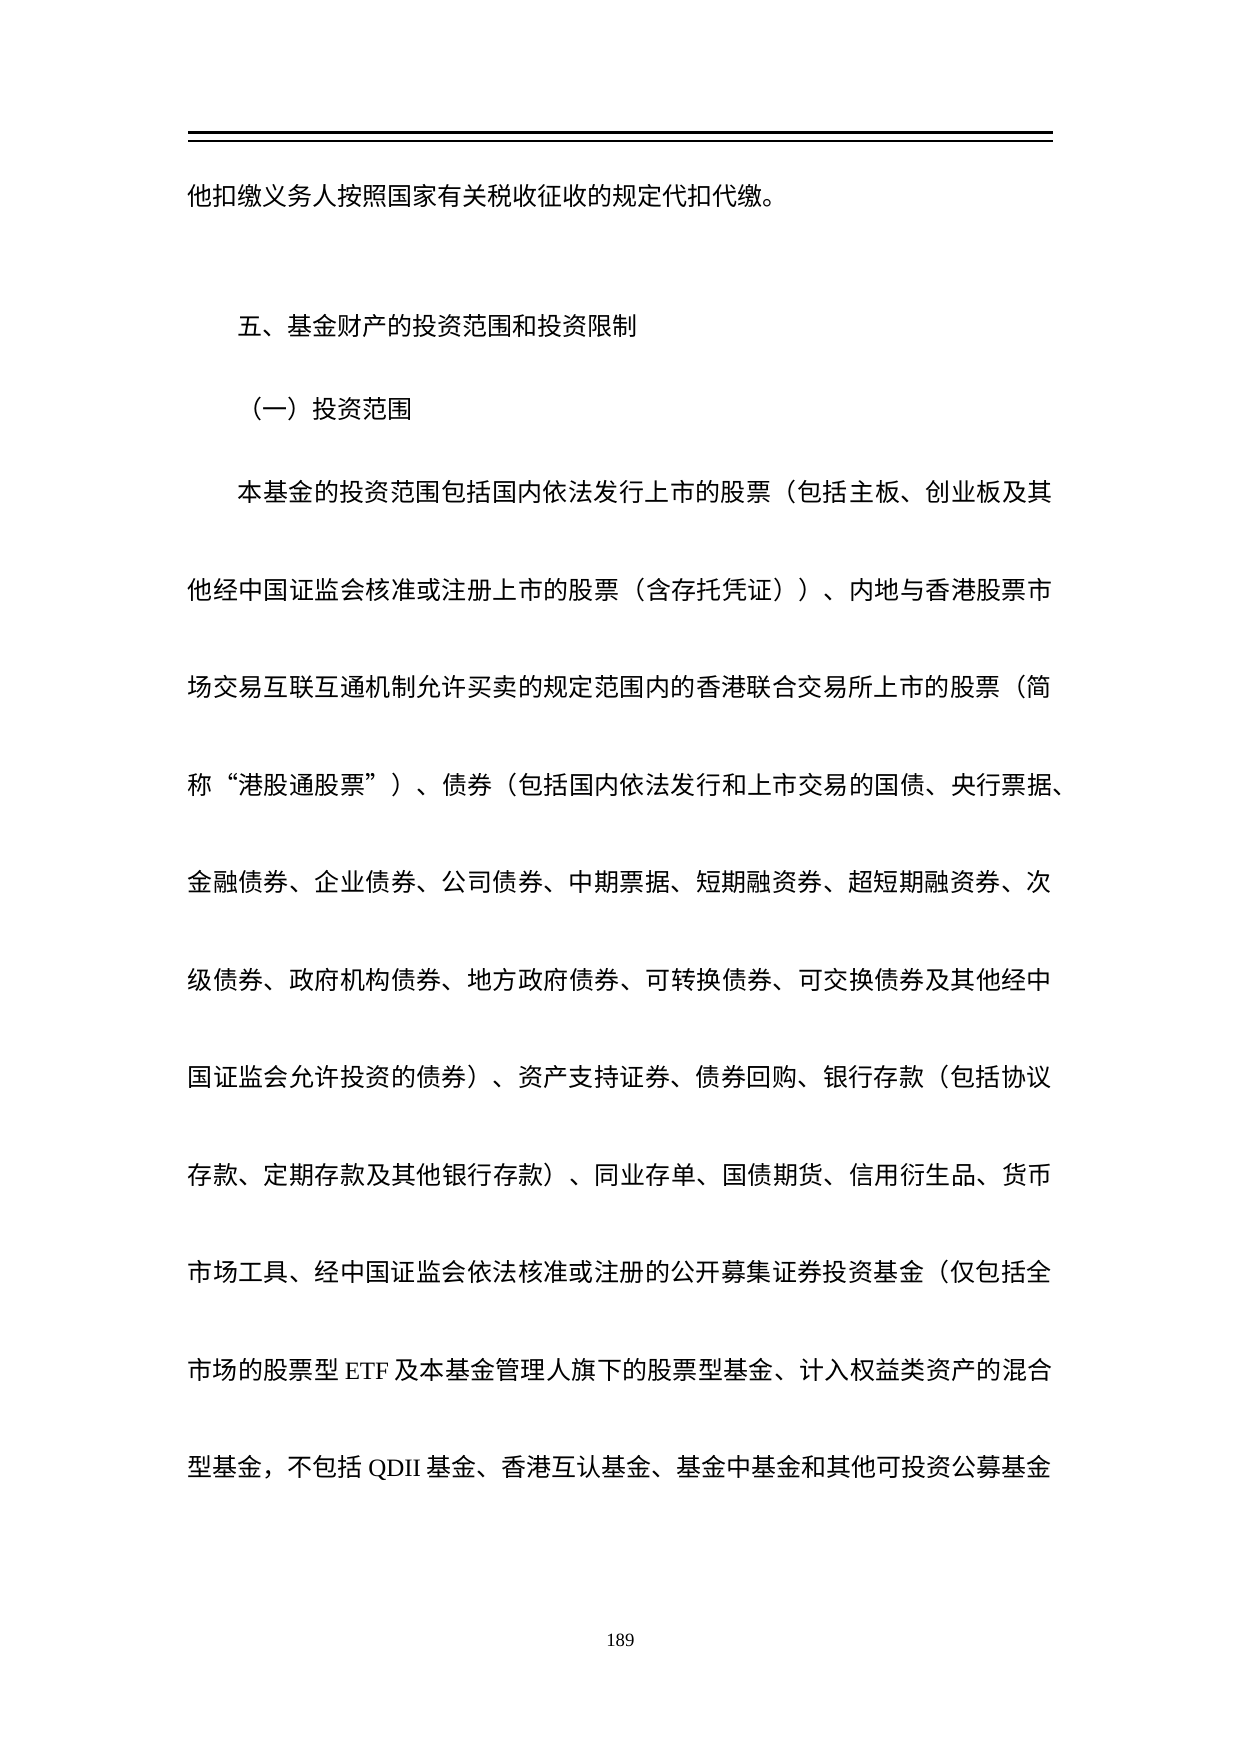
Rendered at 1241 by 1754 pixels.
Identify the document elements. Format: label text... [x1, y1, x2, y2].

text 五、基金财产的投资范围和投资限制 [187, 292, 1053, 357]
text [187, 162, 1053, 227]
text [187, 458, 1053, 1498]
text （一）投资范围 [187, 375, 1053, 440]
